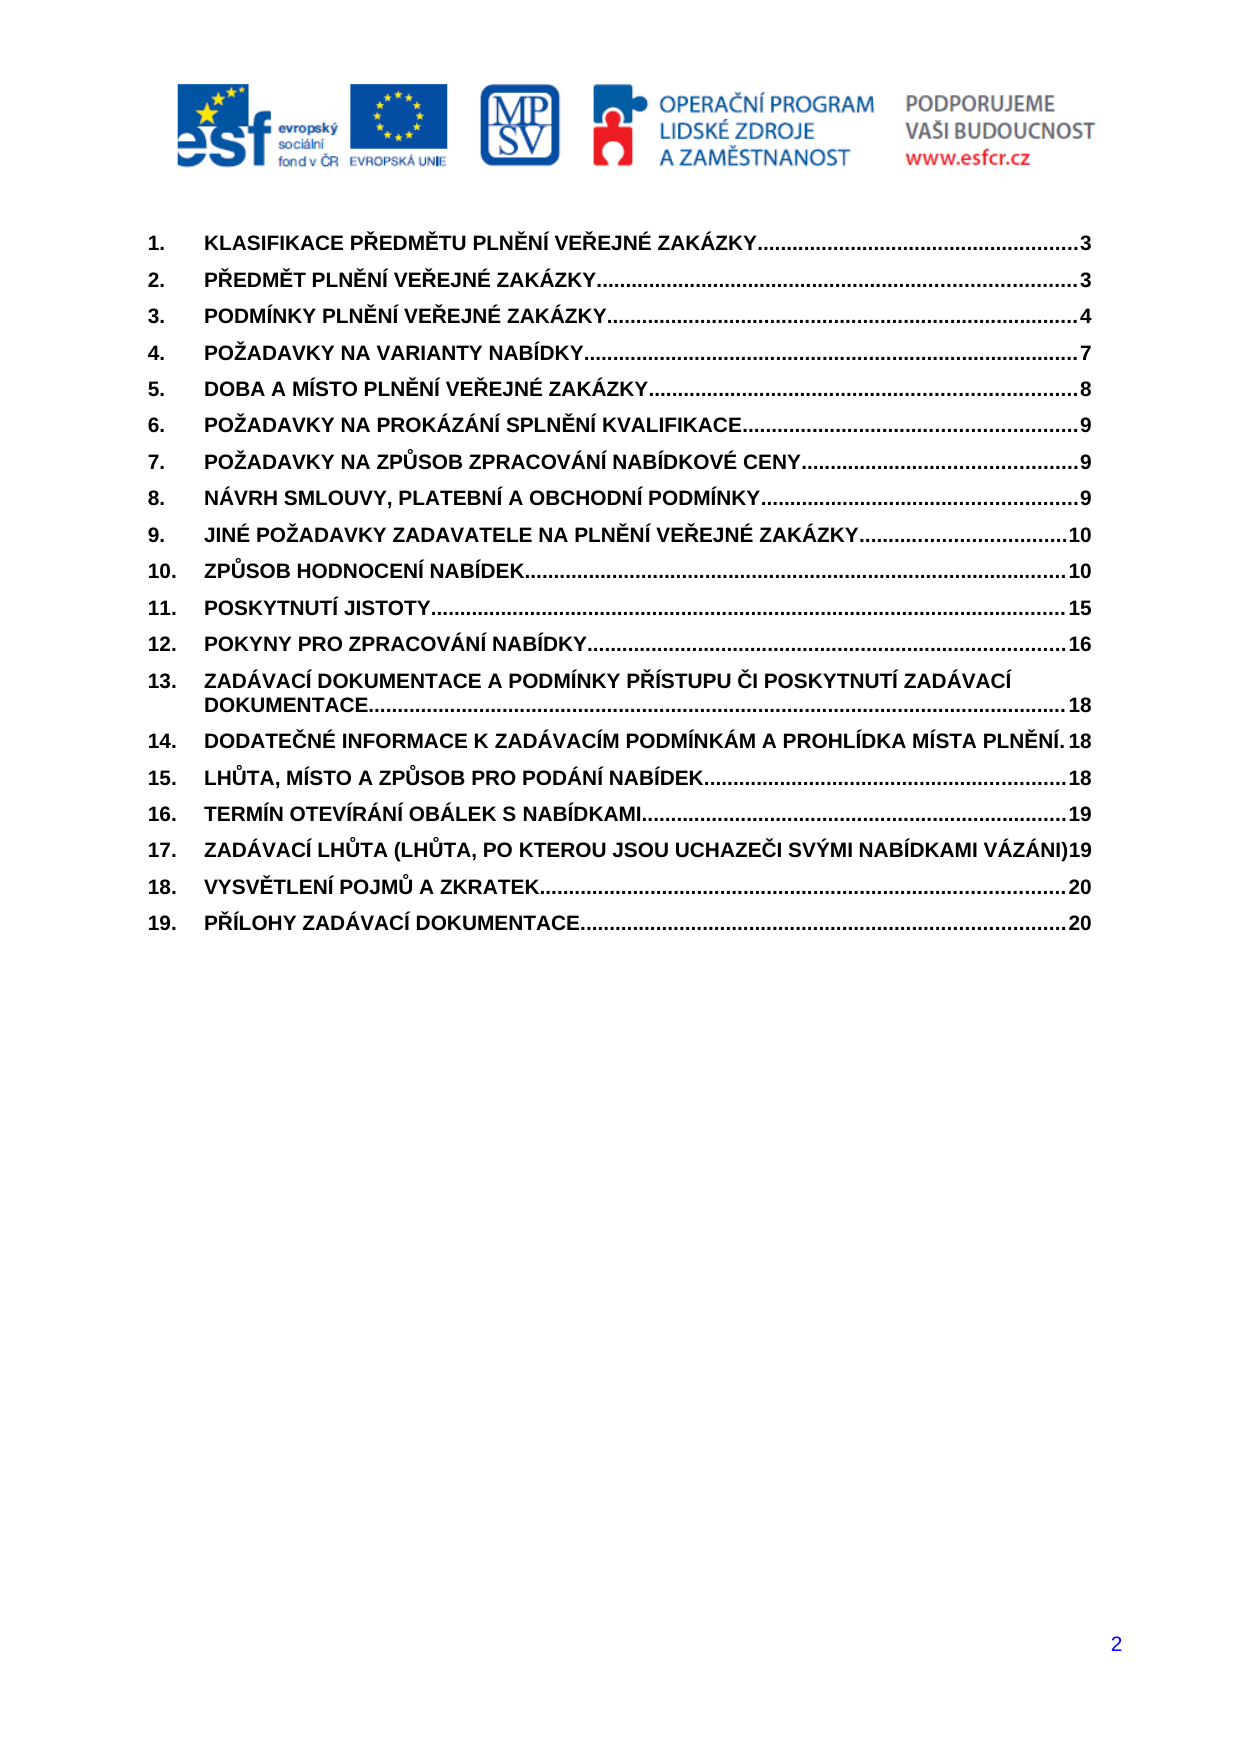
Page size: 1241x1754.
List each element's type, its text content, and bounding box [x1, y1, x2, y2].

text 11. POskytnuTí jistoty 15 [148, 596, 1122, 619]
text 17. Zadávací lhůta (lhůta, po kterou jsou uchazeči svými nabídkami vázáni) 19 [148, 838, 1122, 862]
text 4. Požadavky na varianty nabídky 7 [148, 340, 1122, 364]
text 19. PŘÍLOHY zadávací dokumentace 20 [148, 911, 1122, 935]
text 9. Jiné požadavky zadavatele na plnění veřejné zakázky 10 [148, 523, 1122, 547]
text 5. Doba a místo plnění veřejné zakázky 8 [148, 377, 1122, 401]
text 3. Podmínky plnění veřejné zakázky 4 [148, 304, 1122, 328]
text 12. Pokyny pro zpracování nabídky 16 [148, 632, 1122, 656]
text 8. NÁVRH SMLOUVY, platební a Obchodní podmínky 9 [148, 486, 1122, 510]
text 7. požadavky na Způsob zpracování nabídkové ceny 9 [148, 450, 1122, 474]
text 1. Klasifikace předmětu plnění veřejné zakázky 3 [148, 231, 1122, 255]
text 6. POŽADAVKY NA PROKÁZÁNÍ SPLNĚNÍ KVALIFIKACE 9 [148, 413, 1122, 437]
text 16. Termín otevírání obálek s nabídkami 19 [148, 802, 1122, 826]
text 13. zadávací dokumentace a podmínky přístupu či poskytnutí zadávací dokumentace 18 [148, 668, 1122, 716]
text 18. Vysvětlení pojmů a zkratek 20 [148, 875, 1122, 899]
text 15. Lhůta, místo a způsob pro podání nabídek 18 [148, 765, 1122, 789]
text 2. Předmět plnění veřejné zakázky 3 [148, 267, 1122, 291]
text 10. Způsob hodnocení nabídek 10 [148, 559, 1122, 583]
text 14. DODATEČNÉ INFORMACE K ZADÁVACÍM PODMÍNKÁM a prohlídka místa plnění 18 [148, 729, 1122, 753]
